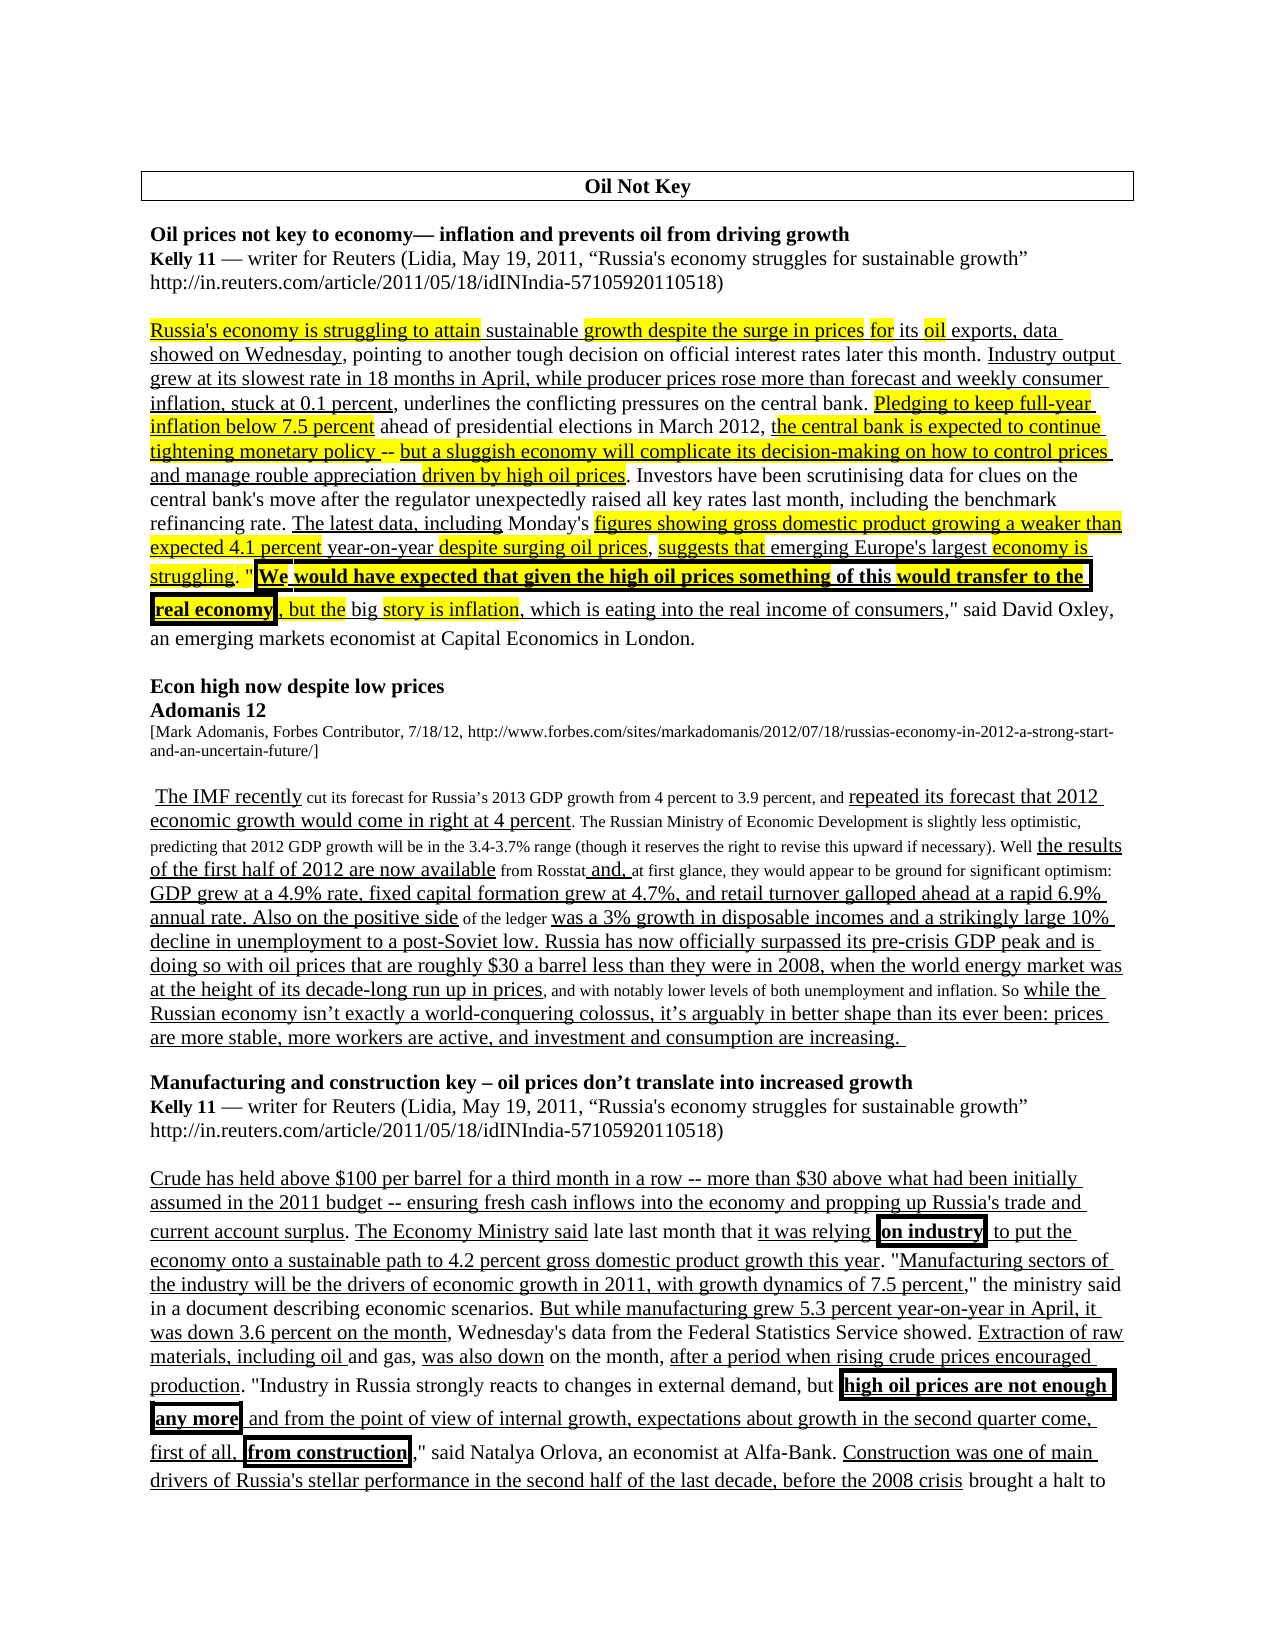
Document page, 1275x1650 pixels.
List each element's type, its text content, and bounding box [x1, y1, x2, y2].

text The IMF recently cut its forecast for Russia’s 2013 GDP growth from 4 percent to 3.9 percent, and repeated its forecast that 2012 economic growth would come in right at 4 percent. The Russian Ministry of Economic Development is slightly less optimistic, predicting that 2012 GDP growth will be in the 3.4-3.7% range (though it reserves the right to revise this upward if necessary). Well the results of the first half of 2012 are now available from Rosstat and, at first glance, they would appear to be ground for significant optimism: GDP grew at a 4.9% rate, fixed capital formation grew at 4.7%, and retail turnover galloped ahead at a rapid 6.9% annual rate. Also on the positive side of the ledger was a 3% growth in disposable incomes and a strikingly large 10% decline in unemployment to a post-Soviet low. Russia has now officially surpassed its pre-crisis GDP peak and is doing so with oil prices that are roughly $30 a barrel less than they were in 2008, when the world energy market was at the height of its decade-long run up in prices, and with notably lower levels of both unemployment and inflation. So while the Russian economy isn’t exactly a world-conquering colossus, it’s arguably in better shape than its ever been: prices are more stable, more workers are active, and investment and consumption are increasing. [150, 784, 1125, 1049]
text Oil prices not key to economy— inflation and prevents oil from driving growth [150, 222, 1125, 246]
text Manufacturing and construction key – oil prices don’t translate into increased growth [150, 1070, 1125, 1094]
text Econ high now despite low prices [150, 674, 1125, 698]
text Russia's economy is struggling to attain sustainable growth despite the surge in prices for its oil exports, data showed on Wednesday, pointing to another tough decision on official interest rates later this month. Industry output grew at its slowest rate in 18 months in April, while producer prices rose more than forecast and weekly consumer inflation, stuck at 0.1 percent, underlines the conflicting pressures on the central bank. Pledging to keep full-year inflation below 7.5 percent ahead of presidential elections in March 2012, the central bank is expected to continue tightening monetary policy -- but a sluggish economy will complicate its decision-making on how to control prices and manage rouble appreciation driven by high oil prices. Investors have been scrutinising data for clues on the central bank's move after the regulator unexpectedly raised all key rates last month, including the benchmark refinancing rate. The latest data, including Monday's figures showing gross domestic product growing a weaker than expected 4.1 percent year-on-year despite surging oil prices, suggests that emerging Europe's largest economy is struggling. "We would have expected that given the high oil prices something of this would transfer to the real economy, but the big story is inflation, which is eating into the real income of consumers," said David Oxley, an emerging markets economist at Capital Economics in London. [150, 318, 1125, 650]
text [150, 1166, 1125, 1492]
text Oil Not Key [142, 172, 1133, 200]
text Adomanis 12 [150, 698, 1125, 722]
text Kelly 11 — writer for Reuters (Lidia, May 19, 2011, “Russia's economy struggles for sustainable growth” http://in.reuters.com/article/2011/05/18/idINIndia-57105920110518) [150, 246, 1125, 294]
text [Mark Adomanis, Forbes Contributor, 7/18/12, http://www.forbes.com/sites/markadomanis/2012/07/18/russias-economy-in-2012-a-strong-start-and-an-uncertain-future/] [150, 722, 1125, 760]
text Kelly 11 — writer for Reuters (Lidia, May 19, 2011, “Russia's economy struggles for sustainable growth” http://in.reuters.com/article/2011/05/18/idINIndia-57105920110518) [150, 1094, 1125, 1142]
